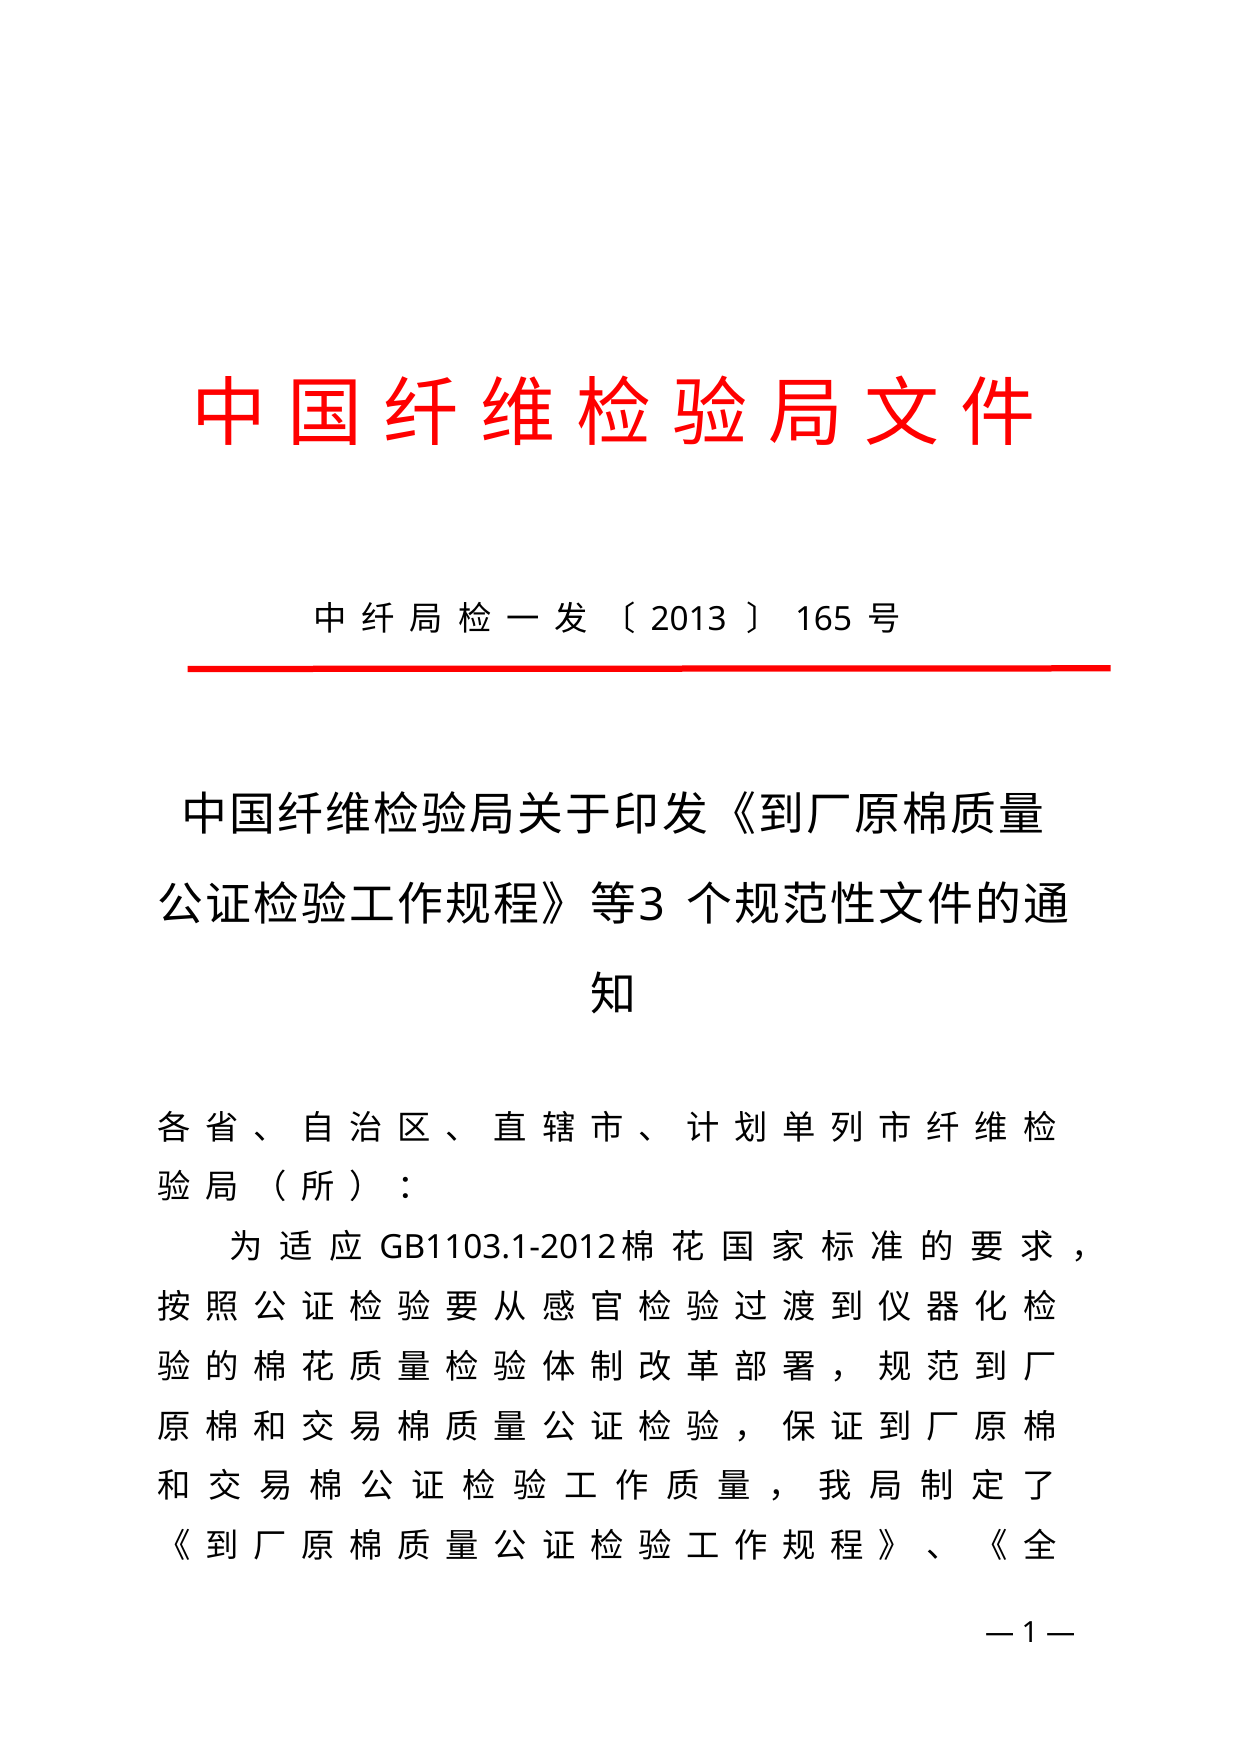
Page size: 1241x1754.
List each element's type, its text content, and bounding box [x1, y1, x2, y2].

table_header 中国纤维检验局文件 [149, 333, 1079, 467]
text 中国纤维检验局关于印发《到厂原棉质量 [157, 766, 1071, 856]
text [157, 1214, 1071, 1573]
text 中纤局检一发〔2013〕165号 [157, 587, 1071, 646]
text 公证检验工作规程》等3个规范性文件的通知 [157, 856, 1071, 1035]
text 各省、自治区、直辖市、计划单列市纤维检验局（所）： [157, 1095, 1071, 1214]
